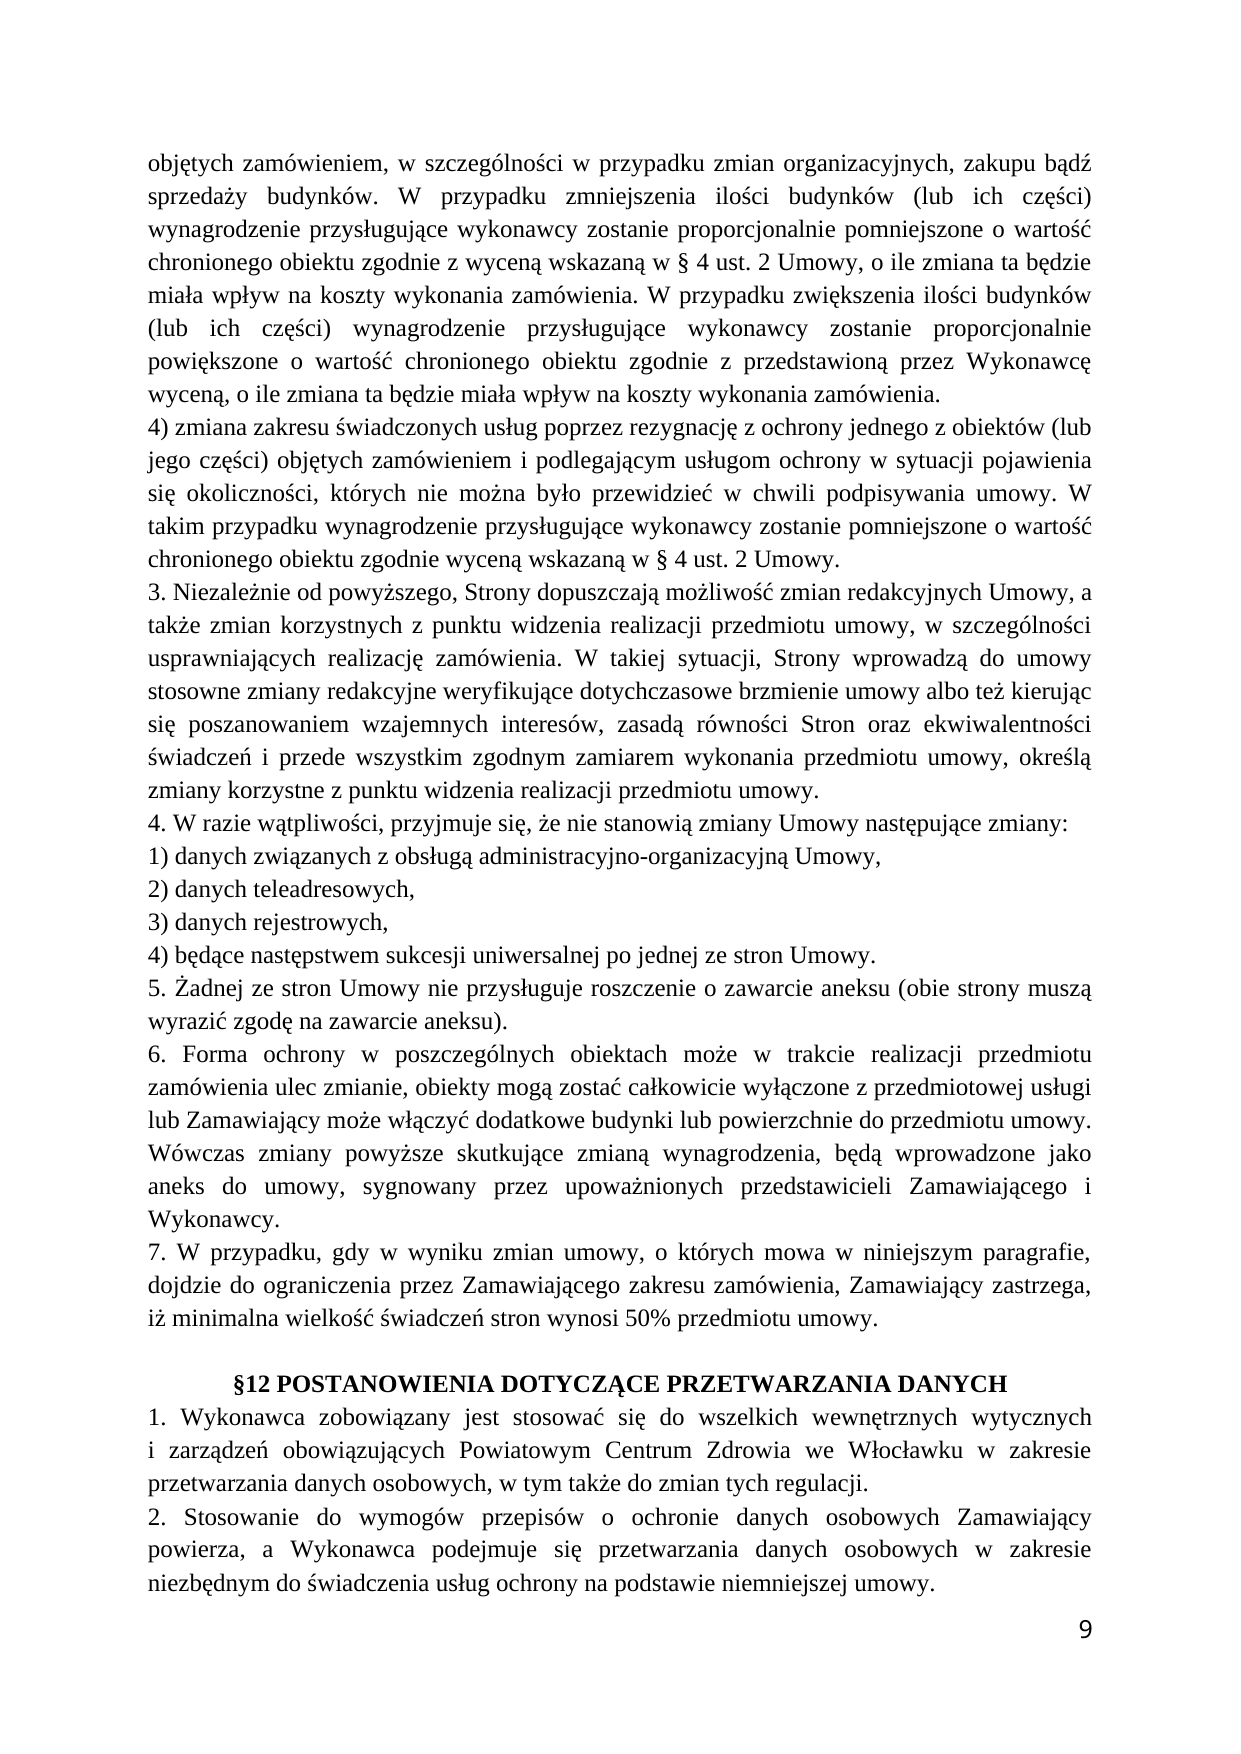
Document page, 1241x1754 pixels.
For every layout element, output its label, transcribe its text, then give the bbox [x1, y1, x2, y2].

text 2. Stosowanie do wymogów przepisów o ochronie danych osobowych Zamawiający powierza, a Wykonawca podejmuje się przetwarzania danych osobowych w zakresie niezbędnym do świadczenia usług ochrony na podstawie niemniejszej umowy. [148, 1502, 1092, 1596]
text 4) będące następstwem sukcesji uniwersalnej po jednej ze stron Umowy. [148, 940, 1092, 969]
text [148, 148, 1092, 408]
text 3) danych rejestrowych, [148, 907, 1092, 936]
text 2) danych teleadresowych, [148, 874, 1092, 903]
text §12 POSTANOWIENIA DOTYCZĄCE PRZETWARZANIA DANYCH [148, 1369, 1092, 1398]
text 6. Forma ochrony w poszczególnych obiektach może w trakcie realizacji przedmiotu zamówienia ulec zmianie, obiekty mogą zostać całkowicie wyłączone z przedmiotowej usługi lub Zamawiający może włączyć dodatkowe budynki lub powierzchnie do przedmiotu umowy. Wówczas zmiany powyższe skutkujące zmianą wynagrodzenia, będą wprowadzone jako aneks do umowy, sygnowany przez upoważnionych przedstawicieli Zamawiającego i Wykonawcy. [148, 1039, 1092, 1233]
text 1. Wykonawca zobowiązany jest stosować się do wszelkich wewnętrznych wytycznych i zarządzeń obowiązujących Powiatowym Centrum Zdrowia we Włocławku w zakresie przetwarzania danych osobowych, w tym także do zmian tych regulacji. [148, 1402, 1092, 1497]
text 5. Żadnej ze stron Umowy nie przysługuje roszczenie o zawarcie aneksu (obie strony muszą wyrazić zgodę na zawarcie aneksu). [148, 973, 1092, 1035]
text 4) zmiana zakresu świadczonych usług poprzez rezygnację z ochrony jednego z obiektów (lub jego części) objętych zamówieniem i podlegającym usługom ochrony w sytuacji pojawienia się okoliczności, których nie można było przewidzieć w chwili podpisywania umowy. W takim przypadku wynagrodzenie przysługujące wykonawcy zostanie pomniejszone o wartość chronionego obiektu zgodnie wyceną wskazaną w § 4 ust. 2 Umowy. [148, 412, 1092, 573]
text 1) danych związanych z obsługą administracyjno-organizacyjną Umowy, [148, 841, 1092, 870]
text 4. W razie wątpliwości, przyjmuje się, że nie stanowią zmiany Umowy następujące zmiany: [148, 808, 1092, 837]
text 3. Niezależnie od powyższego, Strony dopuszczają możliwość zmian redakcyjnych Umowy, a także zmian korzystnych z punktu widzenia realizacji przedmiotu umowy, w szczególności usprawniających realizację zamówienia. W takiej sytuacji, Strony wprowadzą do umowy stosowne zmiany redakcyjne weryfikujące dotychczasowe brzmienie umowy albo też kierując się poszanowaniem wzajemnych interesów, zasadą równości Stron oraz ekwiwalentności świadczeń i przede wszystkim zgodnym zamiarem wykonania przedmiotu umowy, określą zmiany korzystne z punktu widzenia realizacji przedmiotu umowy. [148, 577, 1092, 804]
text 7. W przypadku, gdy w wyniku zmian umowy, o których mowa w niniejszym paragrafie, dojdzie do ograniczenia przez Zamawiającego zakresu zamówienia, Zamawiający zastrzega, iż minimalna wielkość świadczeń stron wynosi 50% przedmiotu umowy. [148, 1237, 1092, 1332]
